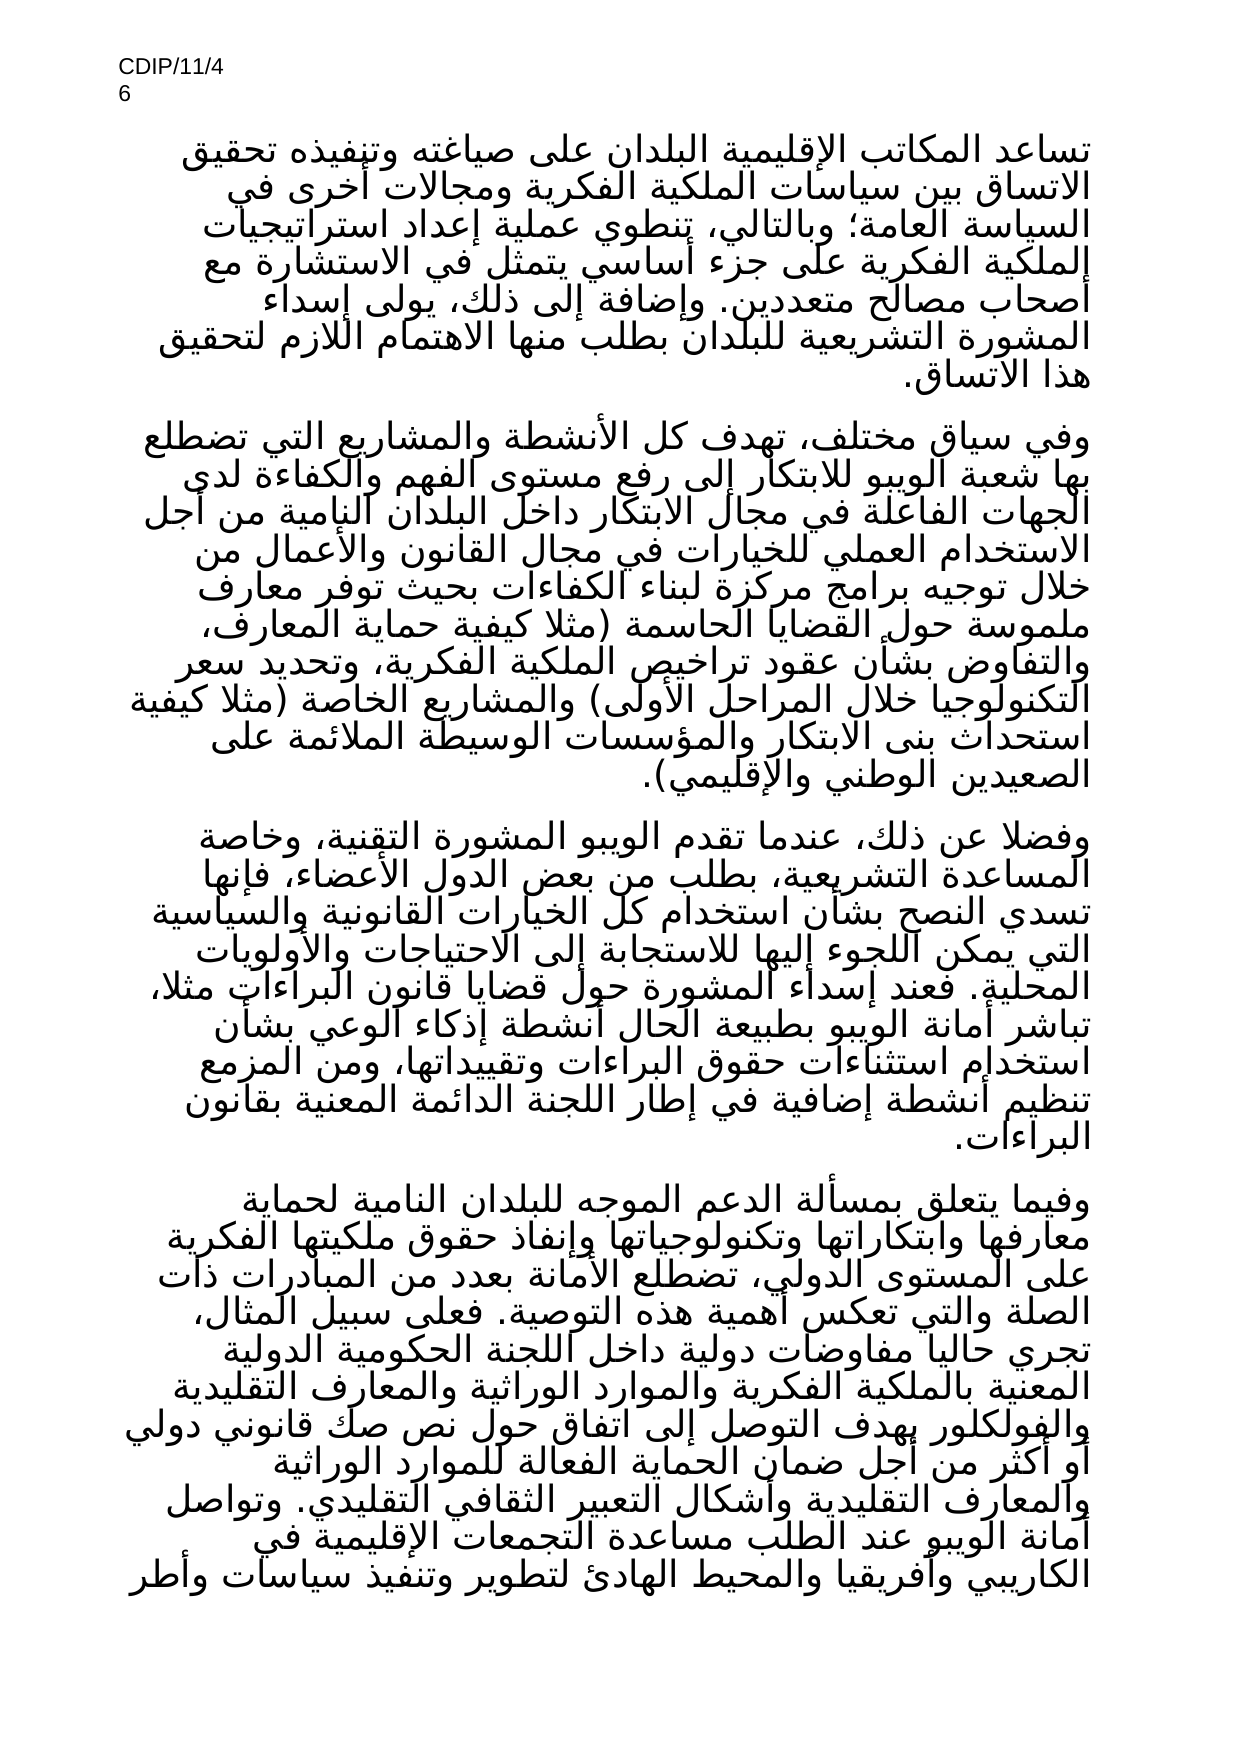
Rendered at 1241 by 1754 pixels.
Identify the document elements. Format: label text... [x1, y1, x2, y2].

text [118, 132, 1092, 395]
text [118, 1182, 1092, 1595]
text وفي سياق مختلف، تهدف كل الأنشطة والمشاريع التي تضطلع بها شعبة الويبو للابتكار إلى رفع مستوى الفهم والكفاءة لدى الجهات الفاعلة في مجال الابتكار داخل البلدان النامية من أجل الاستخدام العملي للخيارات في مجال القانون والأعمال من خلال توجيه برامج مركزة لبناء الكفاءات بحيث توفر معارف ملموسة حول القضايا الحاسمة (مثلا كيفية حماية المعارف، والتفاوض بشأن عقود تراخيص الملكية الفكرية، وتحديد سعر التكنولوجيا خلال المراحل الأولى) والمشاريع الخاصة (مثلا كيفية استحداث بنى الابتكار والمؤسسات الوسيطة الملائمة على الصعيدين الوطني والإقليمي). [118, 420, 1092, 795]
text وفضلا عن ذلك، عندما تقدم الويبو المشورة التقنية، وخاصة المساعدة التشريعية، بطلب من بعض الدول الأعضاء، فإنها تسدي النصح بشأن استخدام كل الخيارات القانونية والسياسية التي يمكن اللجوء إليها للاستجابة إلى الاحتياجات والأولويات المحلية. فعند إسداء المشورة حول قضايا قانون البراءات مثلا، تباشر أمانة الويبو بطبيعة الحال أنشطة إذكاء الوعي بشأن استخدام استثناءات حقوق البراءات وتقييداتها، ومن المزمع تنظيم أنشطة إضافية في إطار اللجنة الدائمة المعنية بقانون البراءات. [118, 820, 1092, 1157]
